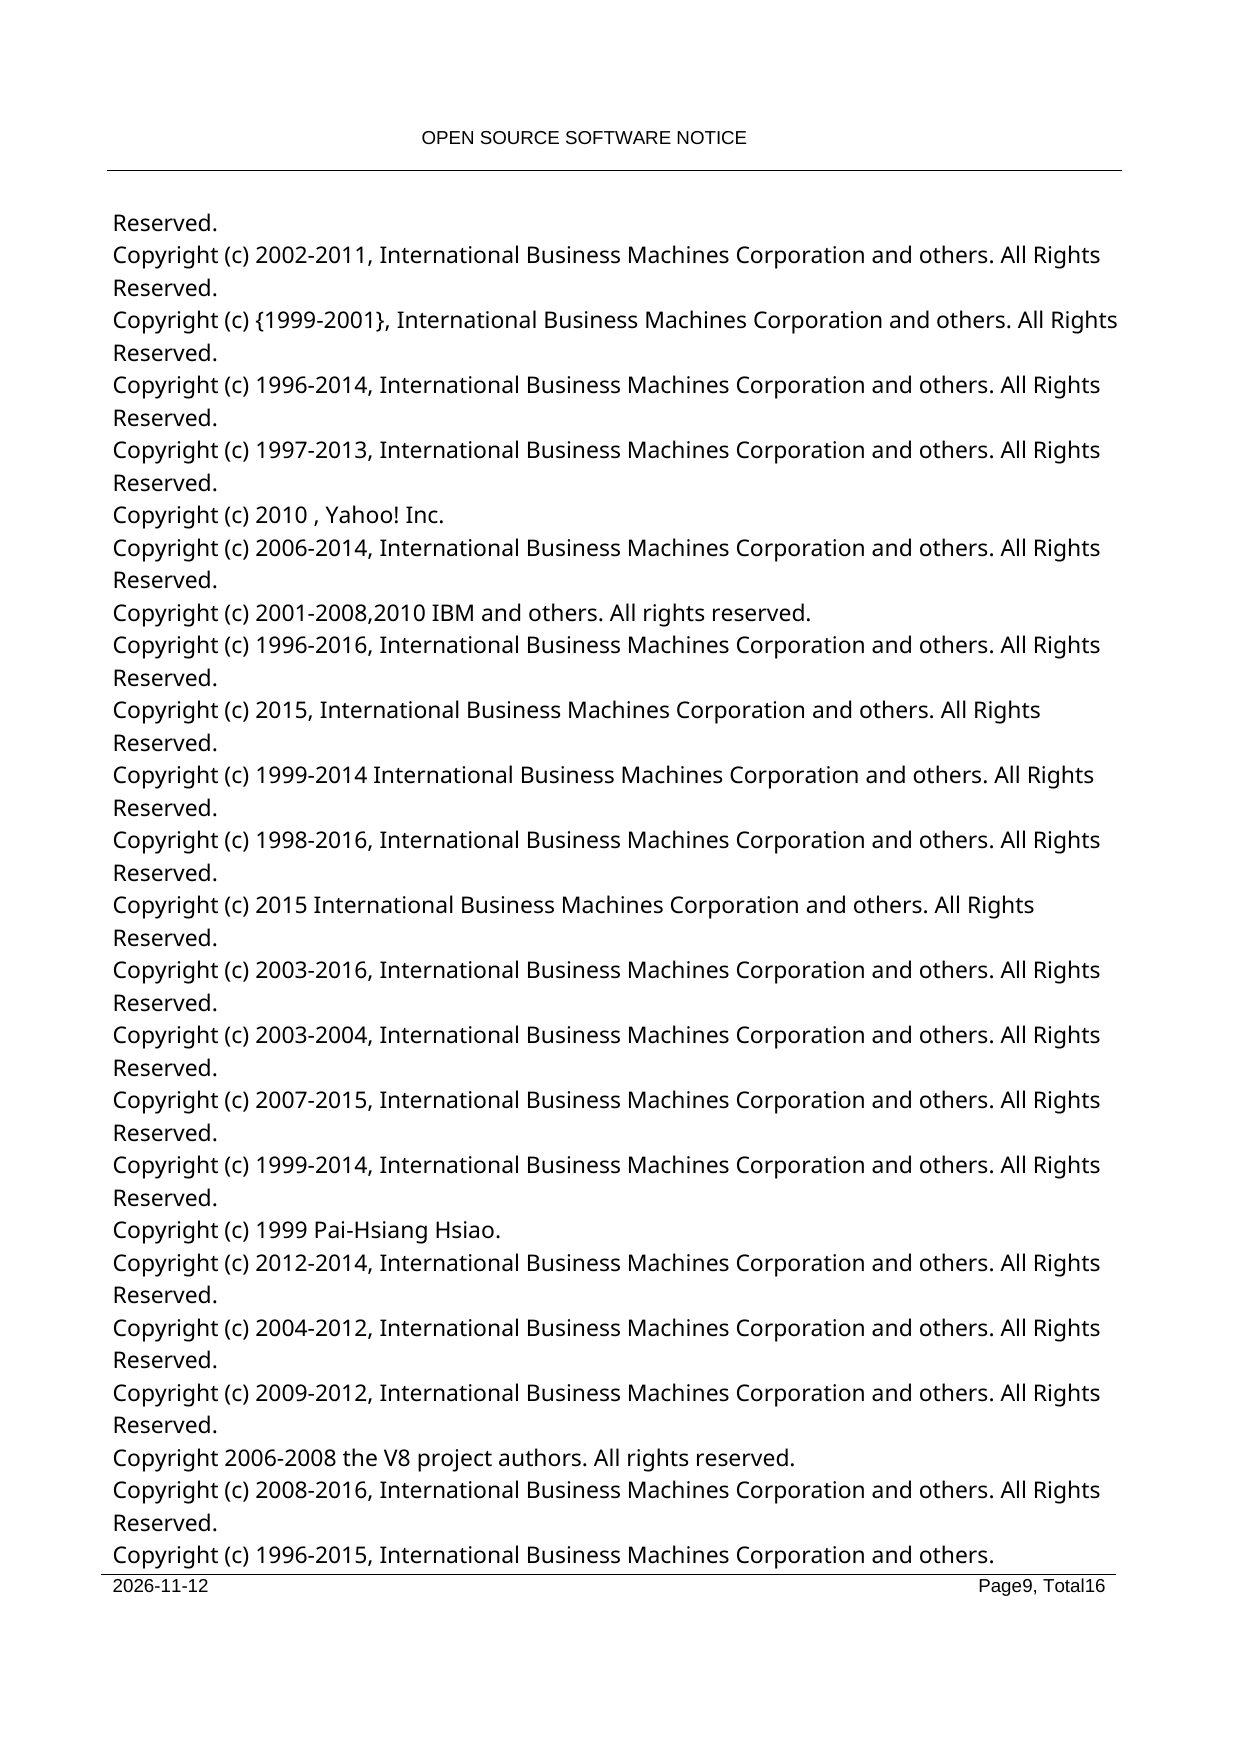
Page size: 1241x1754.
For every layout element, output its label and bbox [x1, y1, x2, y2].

text [112, 206, 1128, 1571]
